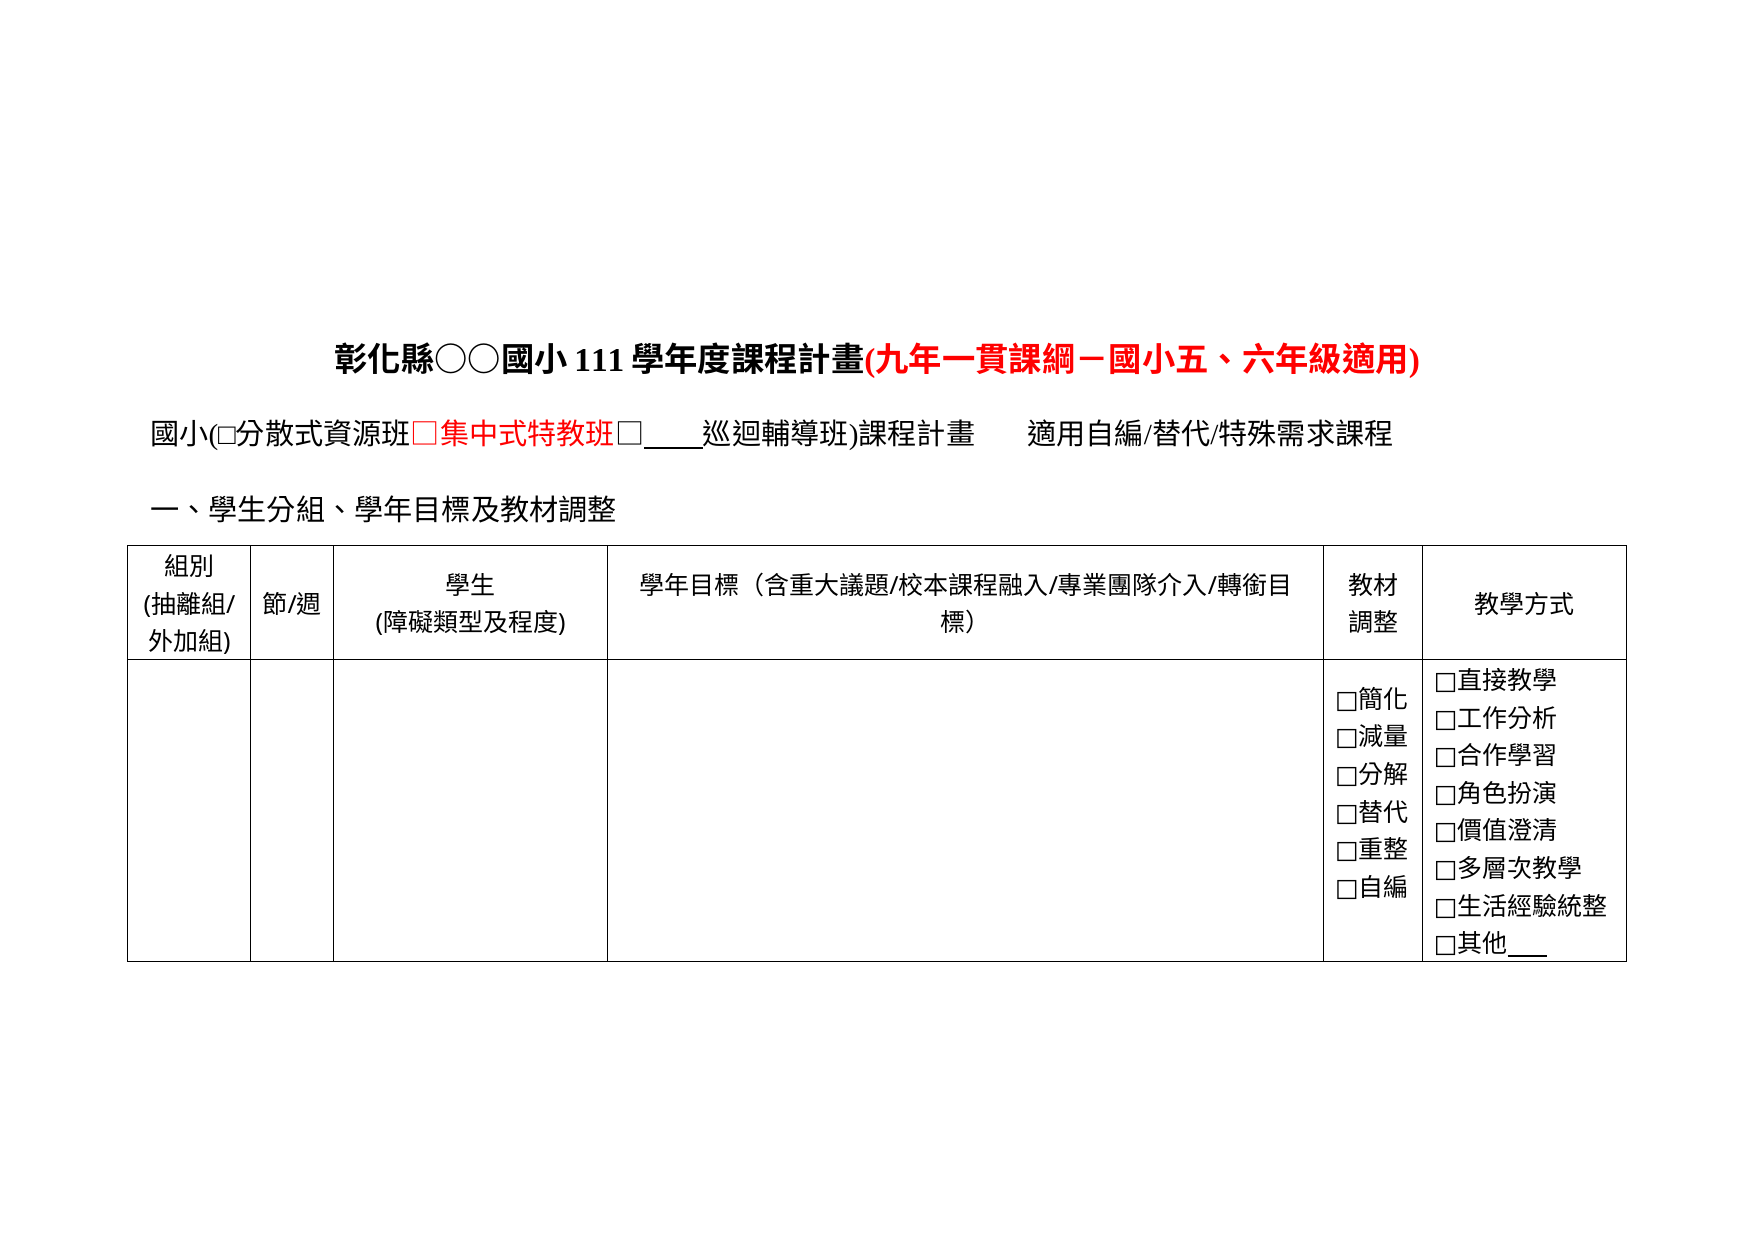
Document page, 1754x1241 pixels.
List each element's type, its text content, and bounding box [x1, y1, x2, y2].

table_cell [251, 660, 333, 961]
text 彰化縣○○國小111學年度課程計畫(九年一貫課綱－國小五、六年級適用) [150, 319, 1604, 394]
text 一、學生分組、學年目標及教材調整 [150, 470, 1604, 545]
table_header 學生 (障礙類型及程度) [334, 546, 607, 659]
table_header 節/週 [251, 546, 333, 659]
table_header 學年目標（含重大議題/校本課程融入/專業團隊介入/轉銜目標） [608, 546, 1323, 659]
table_cell [128, 660, 250, 961]
table_header 教學方式 [1423, 546, 1626, 659]
text 國小(□分散式資源班□集中式特教班□ 巡迴輔導班)課程計畫 適用自編/替代/特殊需求課程 [150, 394, 1604, 470]
table_header 教材 調整 [1324, 546, 1422, 659]
table_cell [608, 660, 1323, 961]
table_header 組別 (抽離組/ 外加組) [128, 546, 250, 659]
table_cell [334, 660, 607, 961]
table_cell □直接教學 □工作分析 □合作學習 □角色扮演 □價值澄清 □多層次教學 □生活經驗統整 □其他 [1423, 660, 1626, 961]
table_cell □簡化 □減量 □分解 □替代 □重整 □自編 [1324, 660, 1422, 961]
